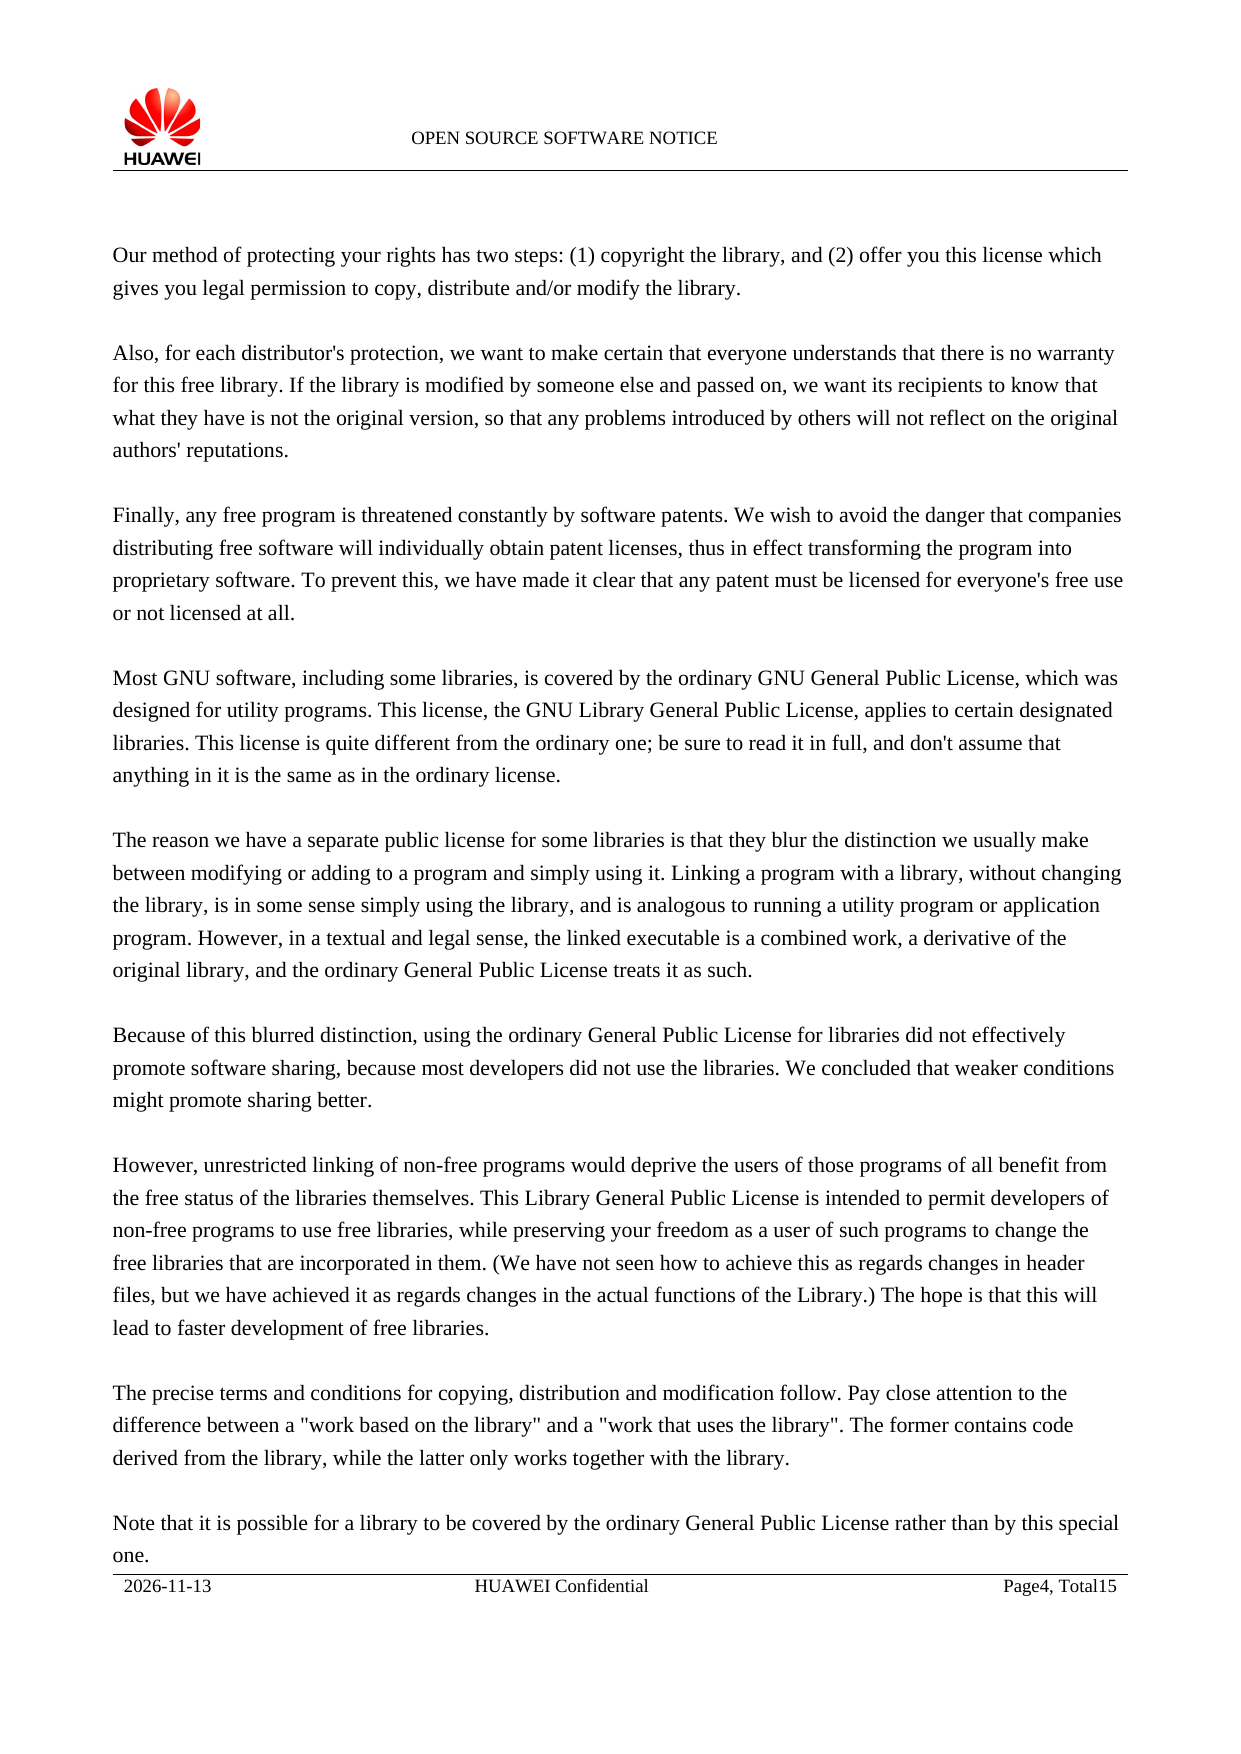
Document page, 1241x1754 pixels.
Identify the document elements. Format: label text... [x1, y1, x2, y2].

picture [124, 88, 201, 165]
